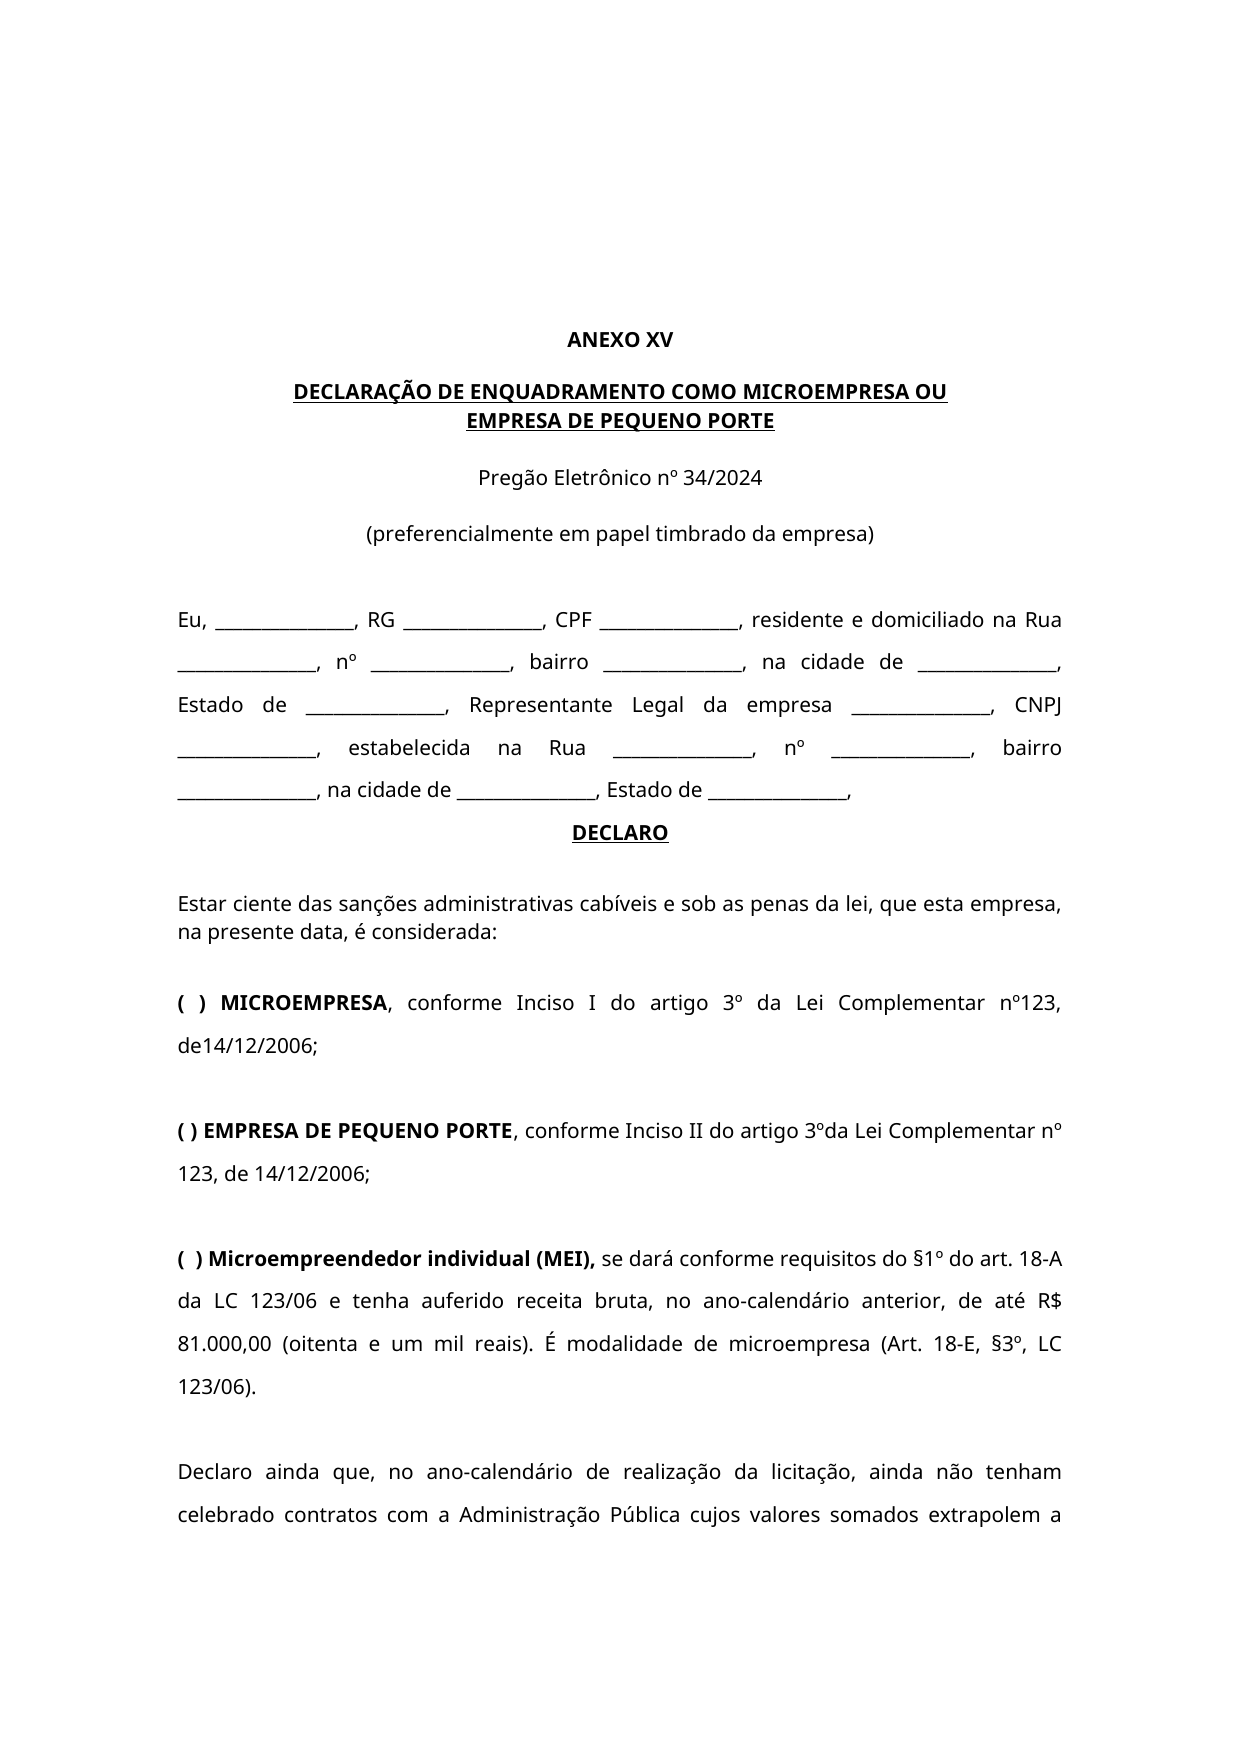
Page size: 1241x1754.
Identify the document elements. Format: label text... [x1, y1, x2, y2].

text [177, 1457, 1063, 1528]
text DECLARAÇÃO DE ENQUADRAMENTO COMO MICROEMPRESA OU [177, 377, 1063, 406]
text (preferencialmente em papel timbrado da empresa) [177, 519, 1063, 548]
text EMPRESA DE PEQUENO PORTE [177, 406, 1063, 434]
text Estar ciente das sanções administrativas cabíveis e sob as penas da lei, que esta empresa, na presente data, é considerada: [177, 889, 1063, 946]
text Pregão Eletrônico nº 34/2024 [177, 463, 1063, 491]
text ANEXO XV [177, 325, 1063, 353]
text ( ) MICROEMPRESA, conforme Inciso I do artigo 3º da Lei Complementar nº123, de14/12/2006; [177, 988, 1063, 1059]
text Eu, _______________, RG _______________, CPF _______________, residente e domiciliado na Rua _______________, nº _______________, bairro _______________, na cidade de _______________, Estado de _______________, Representante Legal da empresa _______________, CNPJ _______________, estabelecida na Rua _______________, nº _______________, bairro _______________, na cidade de _______________, Estado de _______________, [177, 605, 1063, 804]
text DECLARO [177, 818, 1063, 846]
text ( ) EMPRESA DE PEQUENO PORTE, conforme Inciso II do artigo 3ºda Lei Complementar nº 123, de 14/12/2006; [177, 1116, 1063, 1187]
text ( ) Microempreendedor individual (MEI), se dará conforme requisitos do §1º do art. 18-A da LC 123/06 e tenha auferido receita bruta, no ano-calendário anterior, de até R$ 81.000,00 (oitenta e um mil reais). É modalidade de microempresa (Art. 18-E, §3º, LC 123/06). [177, 1244, 1063, 1400]
